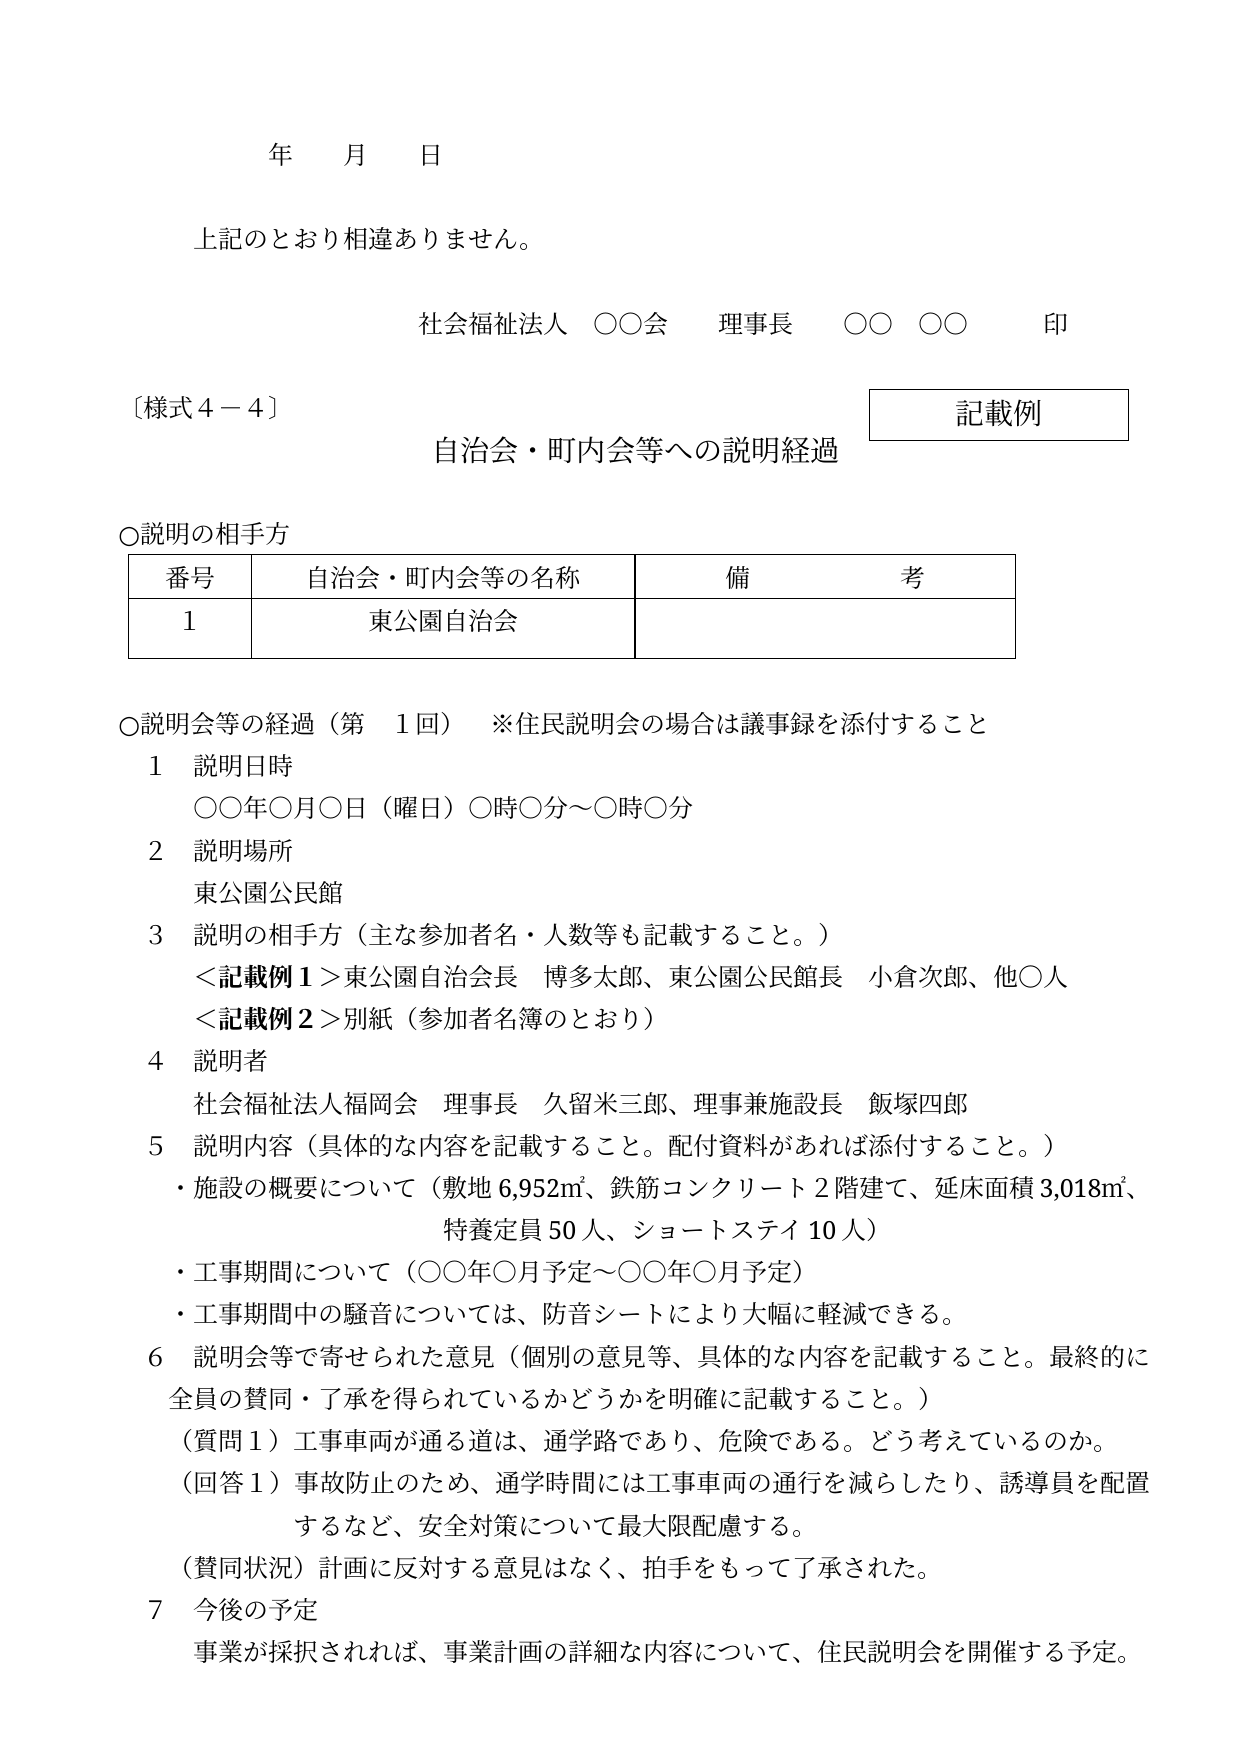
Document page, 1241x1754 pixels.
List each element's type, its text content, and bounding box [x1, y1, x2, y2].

text ＜記載例１＞東公園自治会長 博多太郎、東公園公民館長 小倉次郎、他〇人 [118, 954, 1152, 997]
table_cell １ [129, 599, 251, 658]
table_header 自治会・町内会等の名称 [252, 555, 634, 597]
text 社会福祉法人 ○○会 理事長 ○○ ○○ 印 [118, 301, 1152, 343]
table_cell [636, 599, 1015, 658]
text ○○年○月○日（曜日）○時○分～○時○分 [118, 786, 1152, 828]
table_header 番号 [129, 555, 251, 597]
table_cell 東公園自治会 [252, 599, 634, 658]
text ４ 説明者 [118, 1039, 1152, 1081]
text ７ 今後の予定 [118, 1587, 1152, 1629]
text ５ 説明内容（具体的な内容を記載すること。配付資料があれば添付すること。） [118, 1123, 1152, 1166]
text 社会福祉法人福岡会 理事長 久留米三郎、理事兼施設長 飯塚四郎 [118, 1081, 1152, 1123]
text １ 説明日時 [118, 744, 1152, 786]
text （回答１）事故防止のため、通学時間には工事車両の通行を減らしたり、誘導員を配置するなど、安全対策について最大限配慮する。 [118, 1461, 1152, 1545]
text （質問１）工事車両が通る道は、通学路であり、危険である。どう考えているのか。 [118, 1419, 1152, 1461]
text 自治会・町内会等への説明経過 [118, 428, 1152, 470]
text ２ 説明場所 [118, 828, 1152, 870]
text ＜記載例２＞別紙（参加者名簿のとおり） [118, 997, 1152, 1039]
text ・施設の概要について（敷地6,952㎡、鉄筋コンクリート２階建て、延床面積3,018㎡、特養定員50人、ショートステイ10人） [118, 1166, 1152, 1250]
text ○説明会等の経過（第 １回） ※住民説明会の場合は議事録を添付すること [118, 701, 1152, 744]
text ○説明の相手方 [118, 512, 1152, 554]
text 事業が採択されれば、事業計画の詳細な内容について、住民説明会を開催する予定。 [118, 1629, 1152, 1672]
text 〔様式４－４〕 [118, 386, 1152, 428]
text ・工事期間について（○○年○月予定～○○年○月予定） [118, 1250, 1152, 1292]
text ３ 説明の相手方（主な参加者名・人数等も記載すること。） [118, 912, 1152, 954]
text 東公園公民館 [118, 870, 1152, 912]
text ・工事期間中の騒音については、防音シートにより大幅に軽減できる。 [118, 1292, 1152, 1334]
text 年 月 日 [118, 132, 1152, 174]
text （賛同状況）計画に反対する意見はなく、拍手をもって了承された。 [118, 1545, 1152, 1587]
text ６ 説明会等で寄せられた意見（個別の意見等、具体的な内容を記載すること。最終的に全員の賛同・了承を得られているかどうかを明確に記載すること。） [118, 1334, 1152, 1419]
table_header 備 考 [636, 555, 1015, 597]
text 上記のとおり相違ありません。 [118, 217, 1152, 259]
